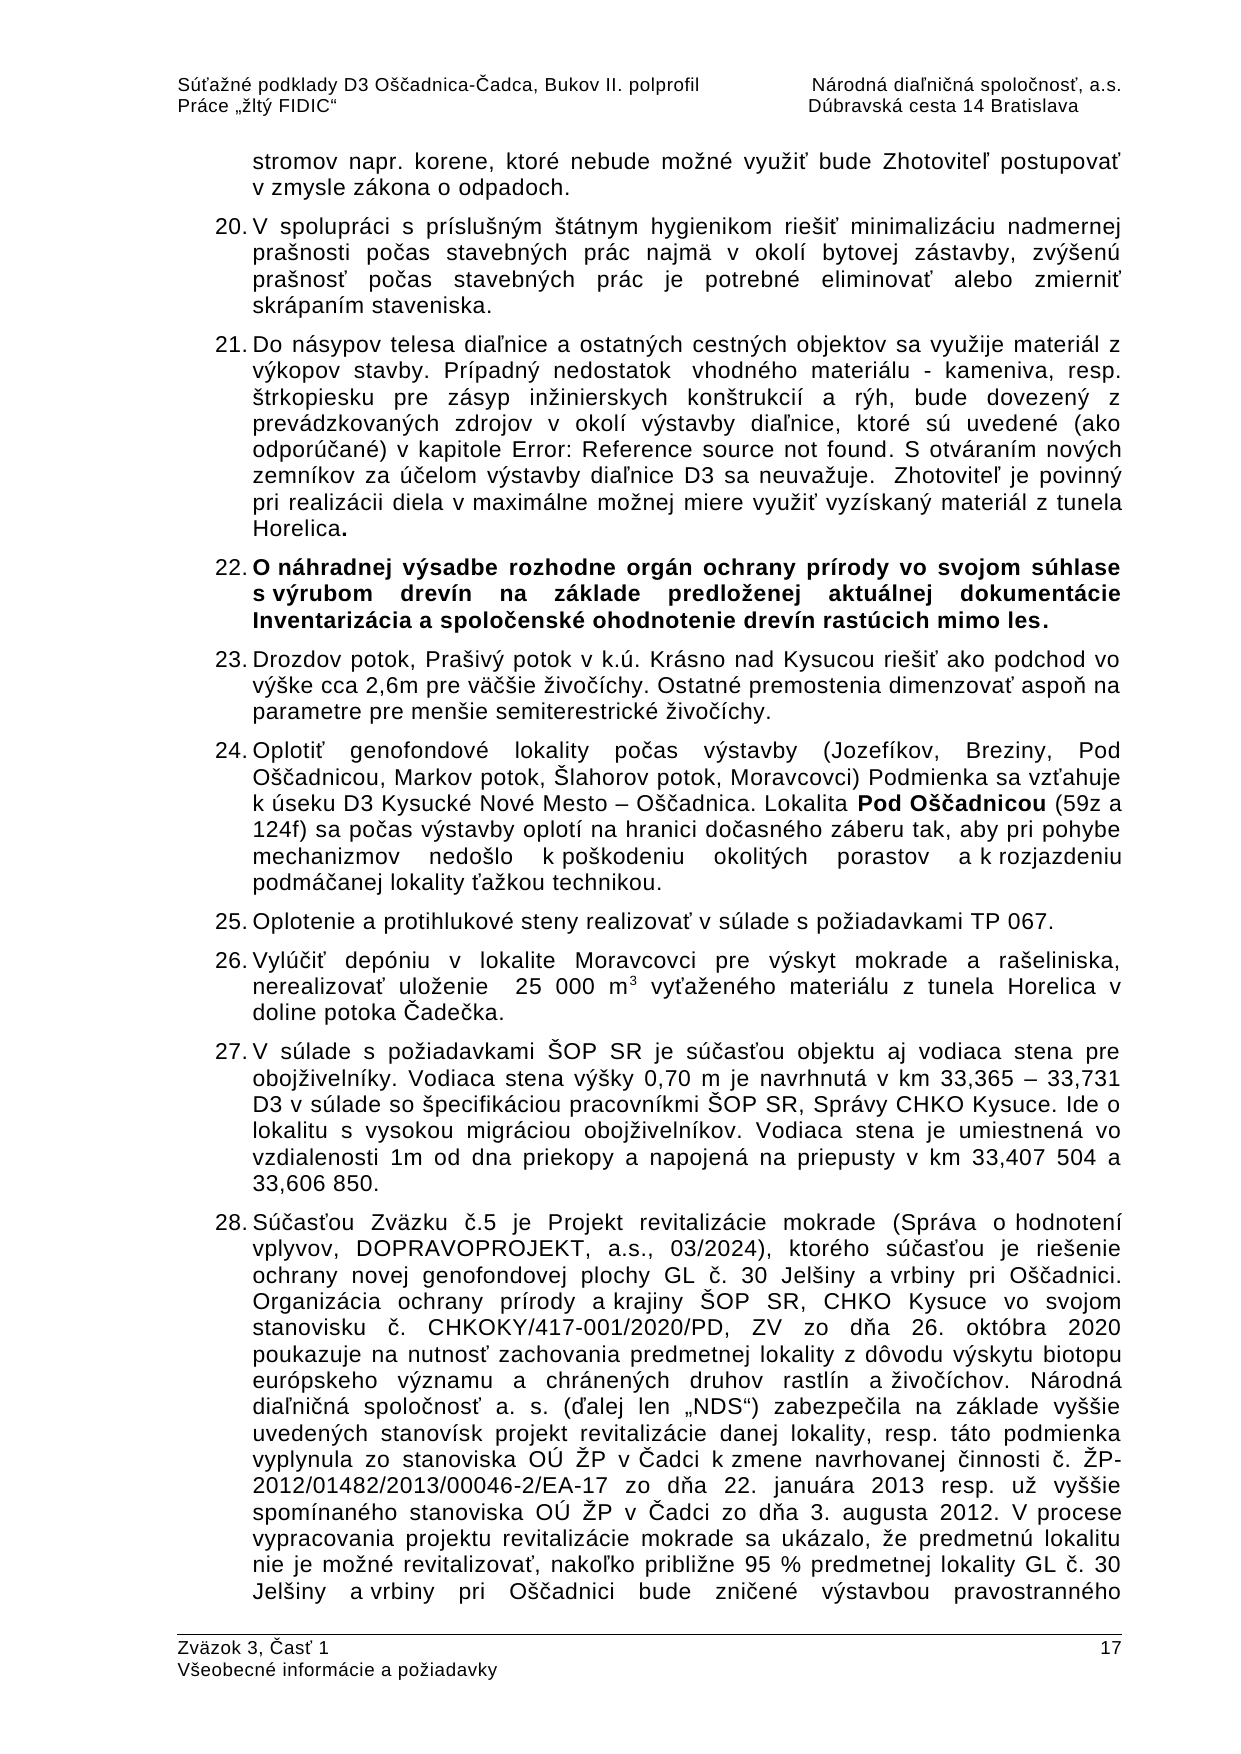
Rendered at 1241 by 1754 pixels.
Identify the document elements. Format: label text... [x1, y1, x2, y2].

list Oplotiť genofondové lokality počas výstavby (Jozefíkov, Breziny, Pod Oščadnicou, Markov potok, Šlahorov potok, Moravcovci) Podmienka sa vzťahuje k úseku D3 Kysucké Nové Mesto – Oščadnica. Lokalita Pod Oščadnicou (59z a 124f) sa počas výstavby oplotí na hranici dočasného záberu tak, aby pri pohybe mechanizmov nedošlo k poškodeniu okolitých porastov a k rozjazdeniu podmáčanej lokality ťažkou technikou. [215, 737, 1122, 895]
list Oplotenie a protihlukové steny realizovať v súlade s požiadavkami TP 067. [215, 908, 1122, 934]
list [252, 148, 1122, 200]
list Vylúčiť depóniu v lokalite Moravcovci pre výskyt mokrade a rašeliniska, nerealizovať uloženie 25 000 m3 vyťaženého materiálu z tunela Horelica v doline potoka Čadečka. [215, 947, 1122, 1026]
list V súlade s požiadavkami ŠOP SR je súčasťou objektu aj vodiaca stena pre obojživelníky. Vodiaca stena výšky 0,70 m je navrhnutá v km 33,365 – 33,731 D3 v súlade so špecifikáciou pracovníkmi ŠOP SR, Správy CHKO Kysuce. Ide o lokalitu s vysokou migráciou obojživelníkov. Vodiaca stena je umiestnená vo vzdialenosti 1m od dna priekopy a napojená na priepusty v km 33,407 504 a 33,606 850. [215, 1038, 1122, 1196]
list Drozdov potok, Prašivý potok v k.ú. Krásno nad Kysucou riešiť ako podchod vo výške cca 2,6m pre väčšie živočíchy. Ostatné premostenia dimenzovať aspoň na parametre pre menšie semiterestrické živočíchy. [215, 646, 1122, 725]
list O náhradnej výsadbe rozhodne orgán ochrany prírody vo svojom súhlase s výrubom drevín na základe predloženej aktuálnej dokumentácie Inventarizácia a spoločenské ohodnotenie drevín rastúcich mimo les. [215, 554, 1122, 633]
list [215, 1209, 1122, 1604]
list V spolupráci s príslušným štátnym hygienikom riešiť minimalizáciu nadmernej prašnosti počas stavebných prác najmä v okolí bytovej zástavby, zvýšenú prašnosť počas stavebných prác je potrebné eliminovať alebo zmierniť skrápaním staveniska. [215, 213, 1122, 318]
